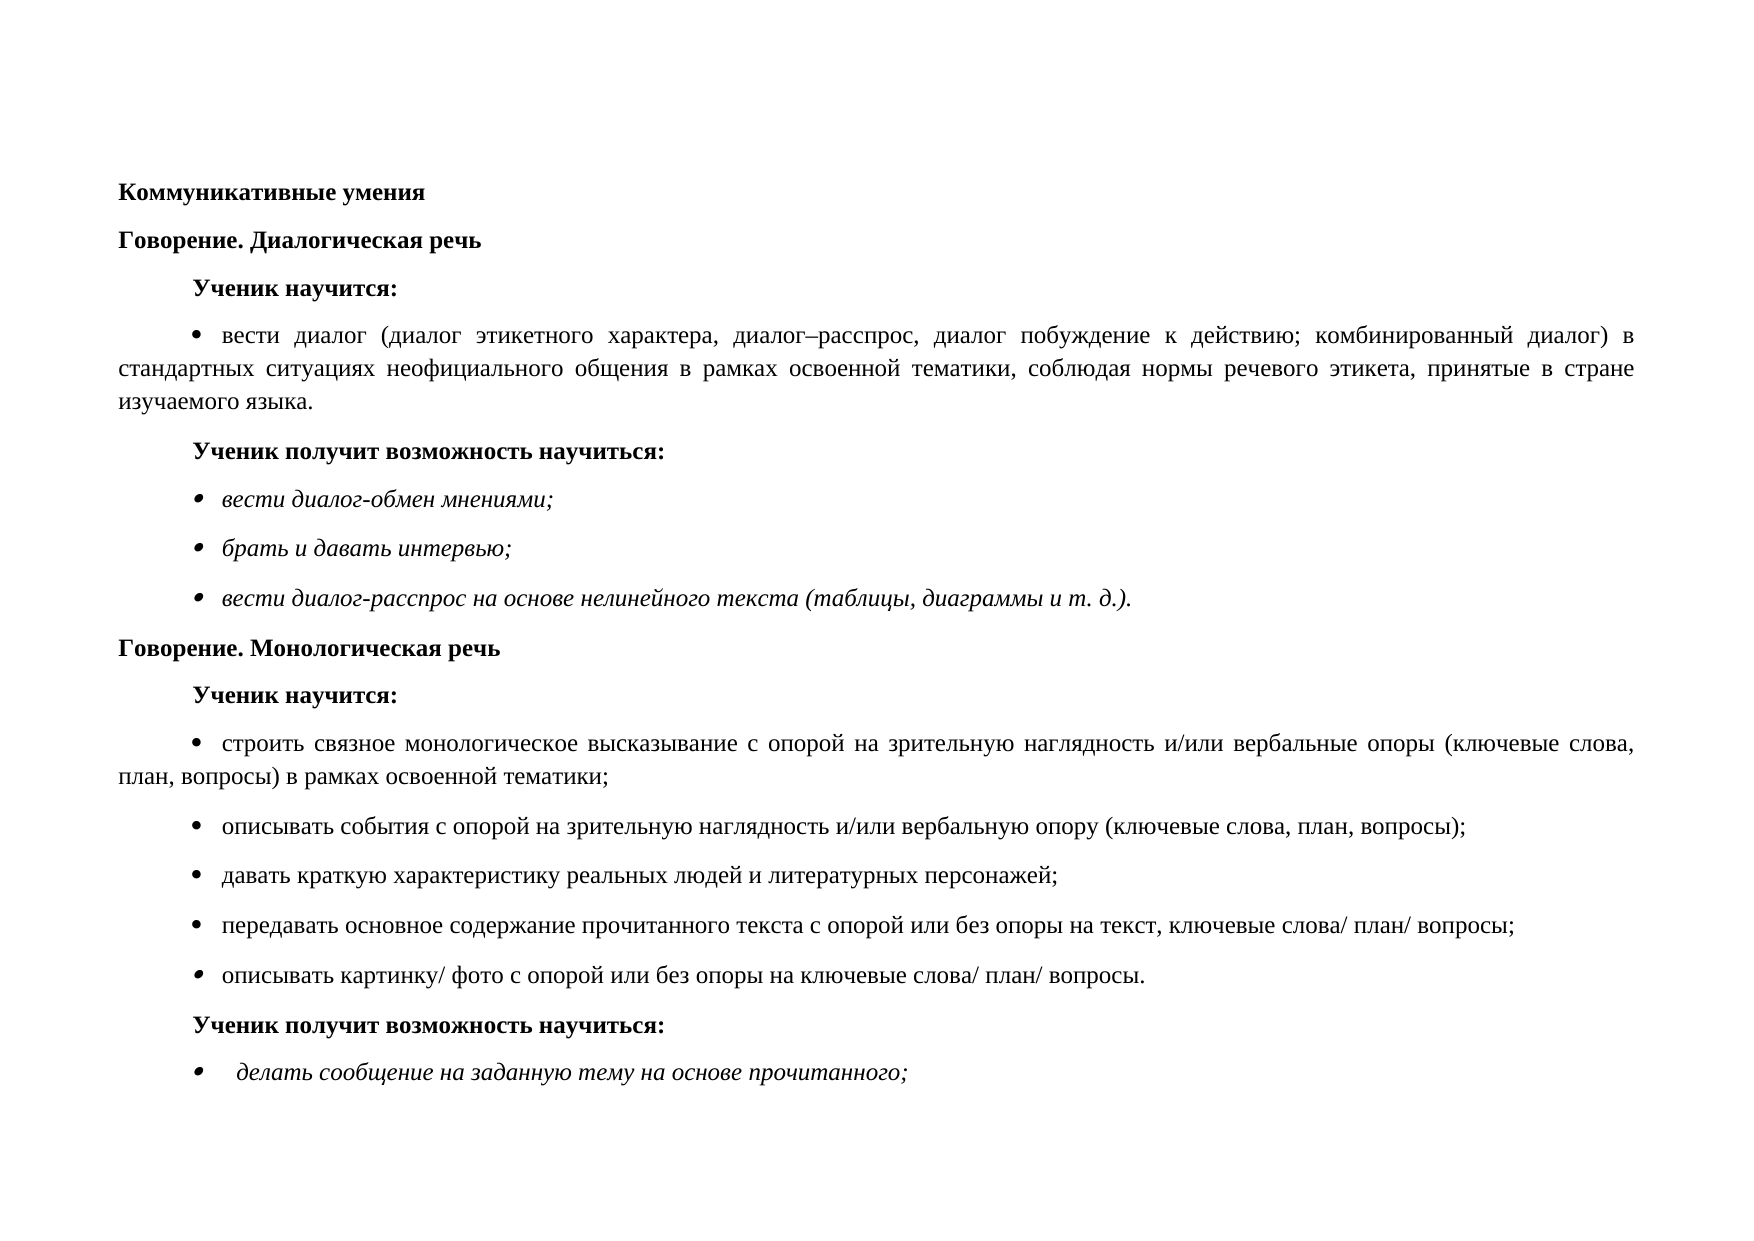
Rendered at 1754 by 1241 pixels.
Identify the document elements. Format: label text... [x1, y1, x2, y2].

text Ученик научится: [118, 681, 1636, 709]
text Ученик получит возможность научиться: [118, 1010, 1636, 1038]
text Ученик научится: [118, 273, 1636, 301]
list делать сообщение на заданную тему на основе прочитанного; [118, 1057, 1636, 1086]
list строить связное монологическое высказывание с опорой на зрительную наглядность и/или вербальные опоры (ключевые слова, план, вопросы) в рамках освоенной тематики; [118, 728, 1636, 790]
text Ученик получит возможность научиться: [118, 436, 1636, 465]
list вести диалог-обмен мнениями; [118, 484, 1636, 512]
text Говорение. Диалогическая речь [118, 225, 1636, 254]
list вести диалог-расспрос на основе нелинейного текста (таблицы, диаграммы и т. д.). [118, 583, 1636, 612]
text Говорение. Монологическая речь [118, 633, 1636, 662]
list передавать основное содержание прочитанного текста с опорой или без опоры на текст, ключевые слова/ план/ вопросы; [118, 910, 1636, 939]
list вести диалог (диалог этикетного характера, диалог–расспрос, диалог побуждение к действию; комбинированный диалог) в стандартных ситуациях неофициального общения в рамках освоенной тематики, соблюдая нормы речевого этикета, принятые в стране изучаемого языка. [118, 320, 1636, 415]
text Коммуникативные умения [118, 177, 1636, 206]
list описывать картинку/ фото с опорой или без опоры на ключевые слова/ план/ вопросы. [118, 960, 1636, 989]
list давать краткую характеристику реальных людей и литературных персонажей; [118, 861, 1636, 889]
list описывать события с опорой на зрительную наглядность и/или вербальную опору (ключевые слова, план, вопросы); [118, 811, 1636, 840]
list брать и давать интервью; [118, 533, 1636, 562]
